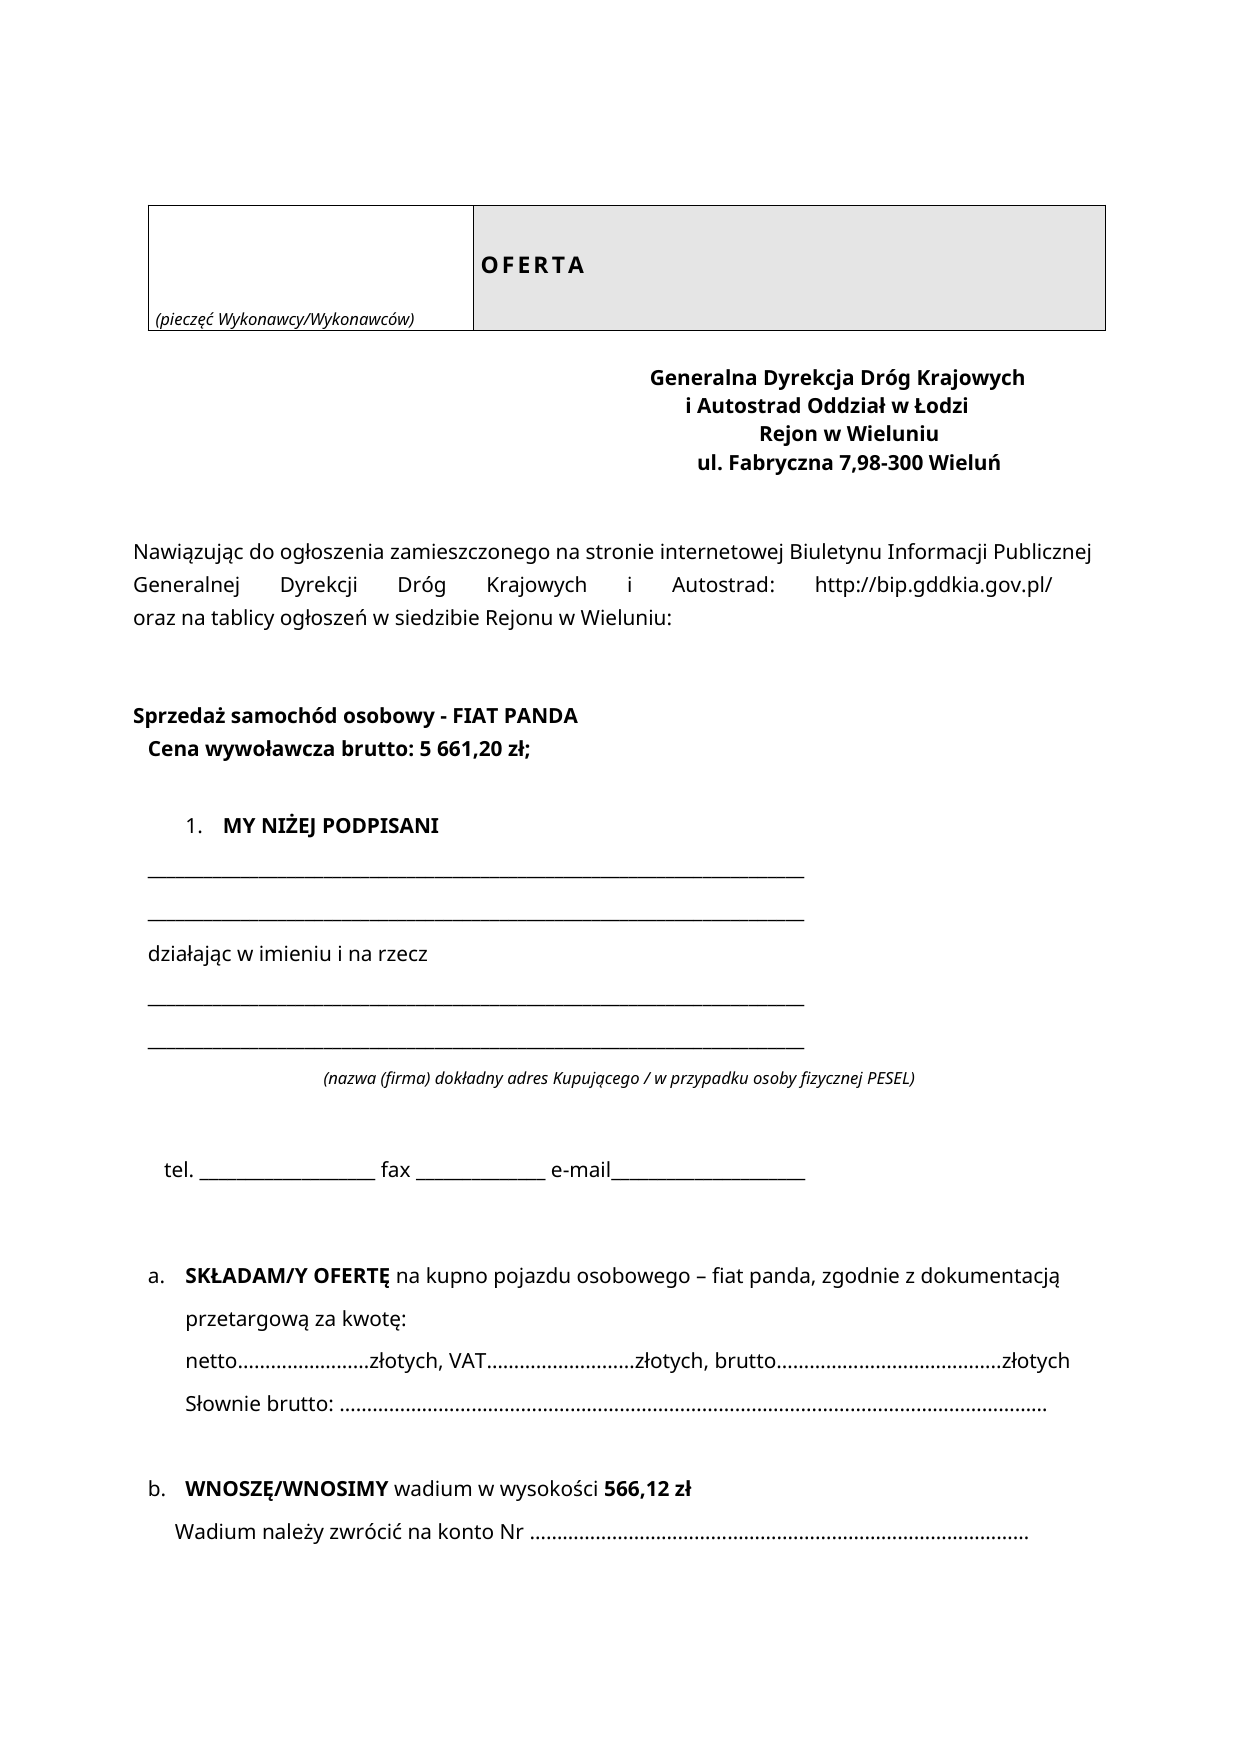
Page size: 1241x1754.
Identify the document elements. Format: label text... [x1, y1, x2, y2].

text ul. Fabryczna 7,98-300 Wieluń [561, 448, 1137, 476]
text działając w imieniu i na rzecz [148, 939, 1093, 967]
text i Autostrad Oddział w Łodzi [561, 391, 1093, 419]
list SKŁADAM/Y OFERTĘ na kupno pojazdu osobowego – fiat panda, zgodnie z dokumentacją przetargową za kwotę: [148, 1261, 1093, 1332]
text _______________________________________________________________________ [148, 896, 1093, 924]
text _______________________________________________________________________ [148, 1024, 1093, 1052]
text (nazwa (firma) dokładny adres Kupującego / w przypadku osoby fizycznej PESEL) [148, 1067, 1093, 1089]
text Rejon w Wieluniu [561, 419, 1137, 448]
list WNOSZĘ/WNOSIMY wadium w wysokości 566,12 zł [148, 1474, 1093, 1503]
text Generalna Dyrekcja Dróg Krajowych [561, 363, 1093, 391]
text _______________________________________________________________________ [148, 981, 1093, 1010]
list Sprzedaż samochód osobowy - FIAT PANDA [133, 701, 1093, 730]
list netto……………………złotych, VAT………………………złotych, brutto…………………………………..złotych [185, 1347, 1093, 1375]
list MY NIŻEJ PODPISANI [185, 811, 1093, 839]
text Wadium należy zwrócić na konto Nr ……………………………………….……………………………………… [148, 1517, 1093, 1545]
list Słownie brutto: ………………………………………………………………………………………………………………… [185, 1389, 1093, 1418]
text _______________________________________________________________________ [148, 853, 1093, 882]
list Nawiązując do ogłoszenia zamieszczonego na stronie internetowej Biuletynu Informacji Publicznej Generalnej Dyrekcji Dróg Krajowych i Autostrad: http://bip.gddkia.gov.pl/ oraz na tablicy ogłoszeń w siedzibie Rejonu w Wieluniu: [133, 537, 1093, 631]
table_header (pieczęć Wykonawcy/Wykonawców) [149, 206, 473, 330]
text tel. ___________________ fax ______________ e-mail_____________________ [148, 1147, 1093, 1185]
text Cena wywoławcza brutto: 5 661,20 zł; [148, 734, 1093, 763]
table_header OFERTA [474, 206, 1105, 330]
